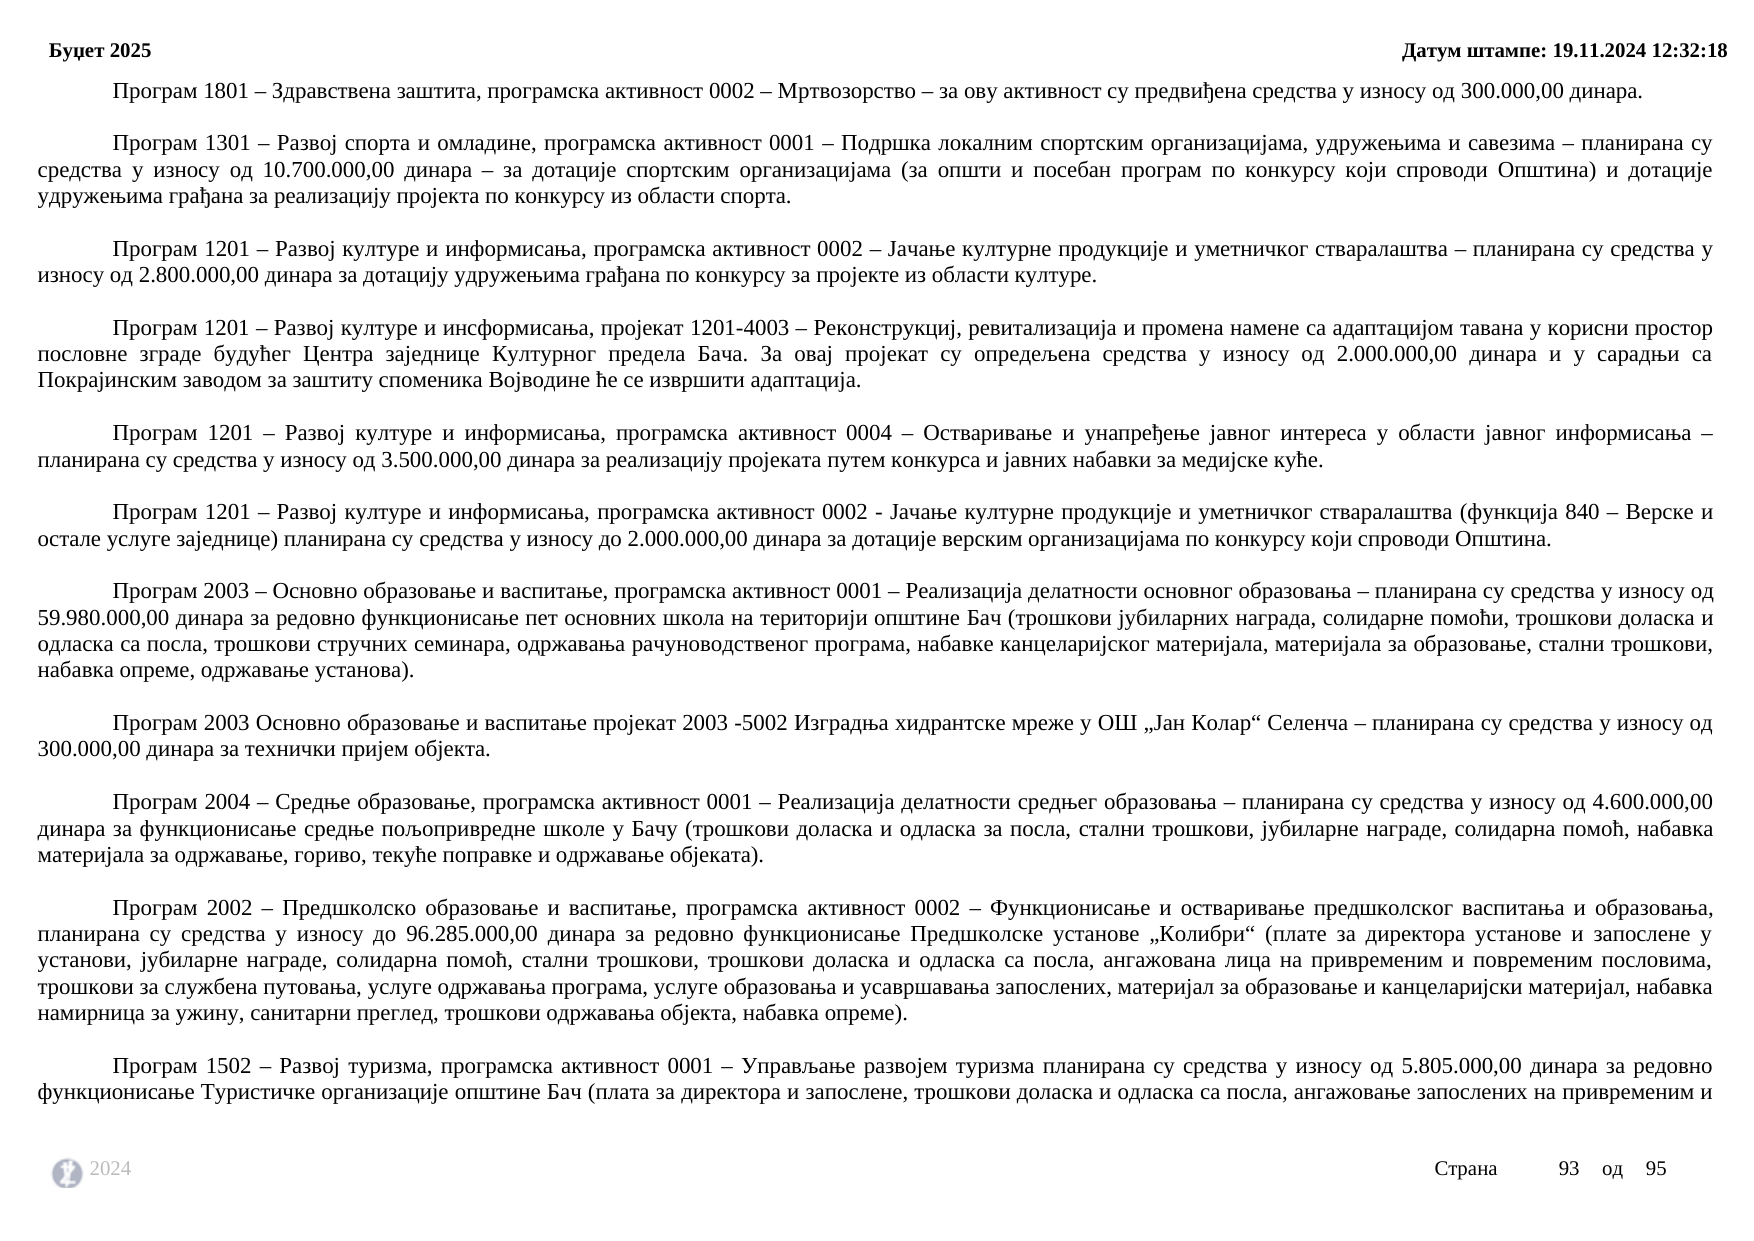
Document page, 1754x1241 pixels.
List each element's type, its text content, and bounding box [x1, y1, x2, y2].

text Програм 1201 – Развој културе и информисања, програмска активност 0004 – Остваривање и унапређење јавног интереса у области јавног информисања – планирана су средства у износу од 3.500.000,00 динара за реализацију пројеката путем конкурса и јавних набавки за медијске куће. [37, 419, 1716, 472]
text Програм 1201 – Развој културе и информисања, програмска активност 0002 - Јачање културне продукције и уметничког стваралаштва (функција 840 – Верске и остале услуге заједнице) планирана су средства у износу до 2.000.000,00 динара за дотације верским организацијама по конкурсу који спроводи Општина. [37, 498, 1716, 551]
text Програм 2003 – Основно образовање и васпитање, програмска активност 0001 – Реализација делатности основног образовања – планирана су средства у износу од 59.980.000,00 динара за редовно функционисање пет основних школа на територији општине Бач (трошкови јубиларних награда, солидарне помоћи, трошкови доласка и одласка са посла, трошкови стручних семинара, одржавања рачуноводственог програма, набавке канцеларијског материјала, материјала за образовање, стални трошкови, набавка опреме, одржавање установа). [37, 577, 1716, 683]
text Програм 1301 – Развој спорта и омладине, програмска активност 0001 – Подршка локалним спортским организацијама, удружењима и савезима – планирана су средства у износу од 10.700.000,00 динара – за дотације спортским организацијама (за општи и посебан програм по конкурсу који спроводи Општина) и дотације удружењима грађана за реализацију пројекта по конкурсу из области спорта. [37, 129, 1716, 208]
picture [48, 1155, 87, 1188]
text Програм 2004 – Средње образовање, програмска активност 0001 – Реализација делатности средњег образовања – планирана су средства у износу од 4.600.000,00 динара за функционисање средње пољопривредне школе у Бачу (трошкови доласка и одласка за посла, стални трошкови, јубиларне награде, солидарна помоћ, набавка материјала за одржавање, гориво, текуће поправке и одржавање објеката). [37, 788, 1716, 867]
text Програм 2003 Основно образовање и васпитање пројекат 2003 -5002 Изградња хидрантске мреже у ОШ „Јан Колар“ Селенча – планирана су средства у износу од 300.000,00 динара за технички пријем објекта. [37, 709, 1716, 762]
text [37, 1052, 1716, 1104]
text Програм 1201 – Развој културе и инсформисања, пројекат 1201-4003 – Реконструкциј, ревитализација и промена намене са адаптацијом тавана у корисни простор пословне зграде будућег Центра заједнице Културног предела Бача. За овај пројекат су опредељена средства у износу од 2.000.000,00 динара и у сарадњи са Покрајинским заводом за заштиту споменика Војводине ће се извршити адаптација. [37, 314, 1716, 393]
text Програм 1201 – Развој културе и информисања, програмска активност 0002 – Јачање културне продукције и уметничког стваралаштва – планирана су средства у износу од 2.800.000,00 динара за дотацију удружењима грађана по конкурсу за пројекте из области културе. [37, 235, 1716, 287]
text Програм 2002 – Предшколско образовање и васпитање, програмска активност 0002 – Функционисање и остваривање предшколског васпитања и образовања, планирана су средства у износу до 96.285.000,00 динара за редовно функционисање Предшколске установе „Колибри“ (плате за директора установе и запослене у установи, јубиларне награде, солидарна помоћ, стални трошкови, трошкови доласка и одласка са посла, ангажована лица на привременим и повременим пословима, трошкови за службена путовања, услуге одржавања програма, услуге образовања и усавршавања запослених, материјал за образовање и канцеларијски материјал, набавка намирница за ужину, санитарни преглед, трошкови одржавања објекта, набавка опреме). [37, 894, 1716, 1025]
text Програм 1801 – Здравствена заштита, програмска активност 0002 – Мртвозорство – за ову активност су предвиђена средства у износу од 300.000,00 динара. [37, 77, 1716, 103]
